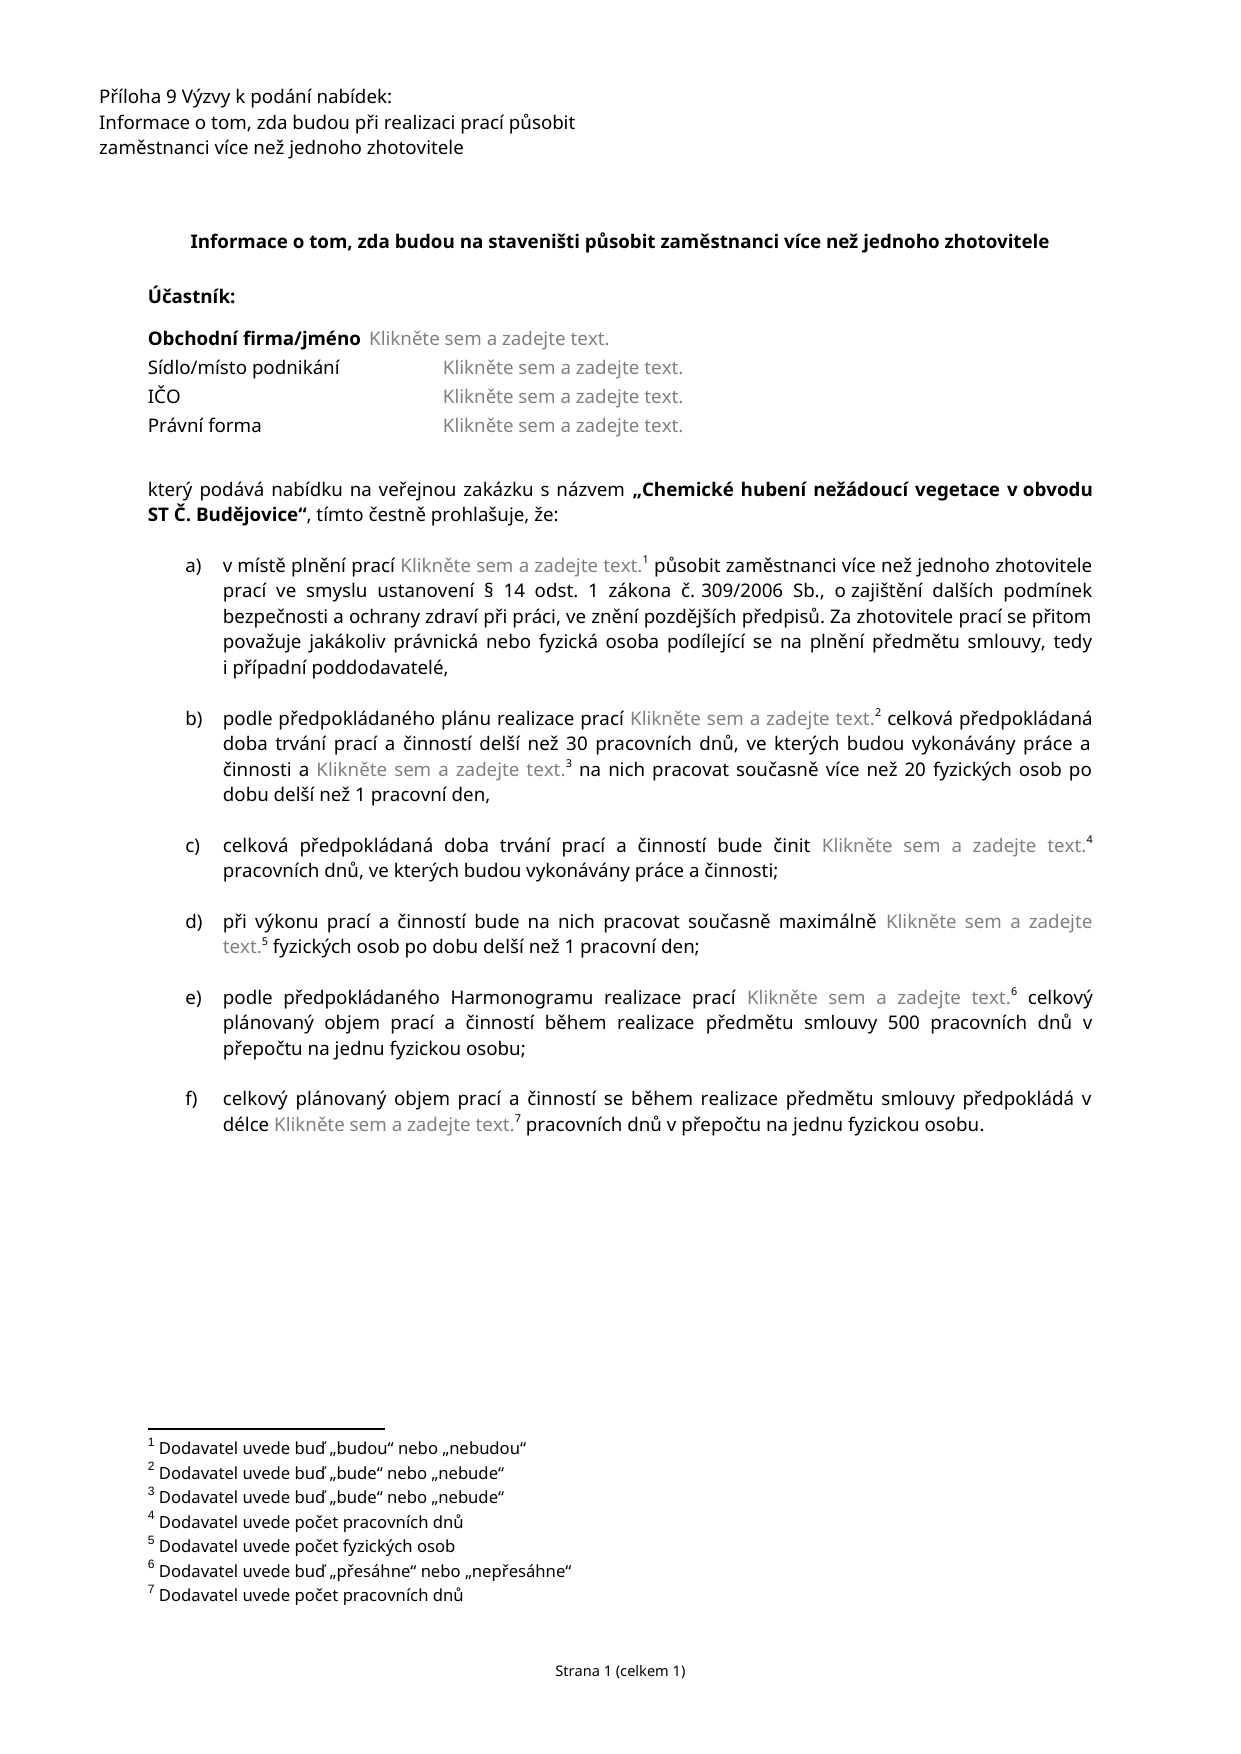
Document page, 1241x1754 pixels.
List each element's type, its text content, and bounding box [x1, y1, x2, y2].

list podle předpokládaného plánu realizace prací celková předpokládaná doba trvání prací a činností delší než 30 pracovních dnů, ve kterých budou vykonávány práce a činnosti a na nich pracovat současně více než 20 fyzických osob po dobu delší než 1 pracovní den, [185, 705, 1093, 807]
text Obchodní firma/jméno [148, 322, 1093, 351]
list v místě plnění prací působit zaměstnanci více než jednoho zhotovitele prací ve smyslu ustanovení § 14 odst. 1 zákona č. 309/2006 Sb., o zajištění dalších podmínek bezpečnosti a ochrany zdraví při práci, ve znění pozdějších předpisů. Za zhotovitele prací se přitom považuje jakákoliv právnická nebo fyzická osoba podílející se na plnění předmětu smlouvy, tedy i případní poddodavatelé, [185, 552, 1093, 680]
list při výkonu prací a činností bude na nich pracovat současně maximálně fyzických osob po dobu delší než 1 pracovní den; [185, 908, 1093, 959]
text Sídlo/místo podnikání [148, 351, 1093, 380]
text IČO [148, 380, 1093, 409]
list celkový plánovaný objem prací a činností se během realizace předmětu smlouvy předpokládá v délce pracovních dnů v přepočtu na jednu fyzickou osobu. [185, 1086, 1093, 1137]
list celková předpokládaná doba trvání prací a činností bude činit pracovních dnů, ve kterých budou vykonávány práce a činnosti; [185, 832, 1093, 883]
text který podává nabídku na veřejnou zakázku s názvem „Chemické hubení nežádoucí vegetace v obvodu ST Č. Budějovice“, tímto čestně prohlašuje, že: [148, 476, 1093, 527]
text Právní forma [148, 409, 1093, 438]
title Informace o tom, zda budou na staveništi působit zaměstnanci více než jednoho zhotovitele [148, 228, 1093, 254]
text Účastník: [148, 279, 1093, 310]
list podle předpokládaného Harmonogramu realizace prací celkový plánovaný objem prací a činností během realizace předmětu smlouvy 500 pracovních dnů v přepočtu na jednu fyzickou osobu; [185, 984, 1093, 1061]
